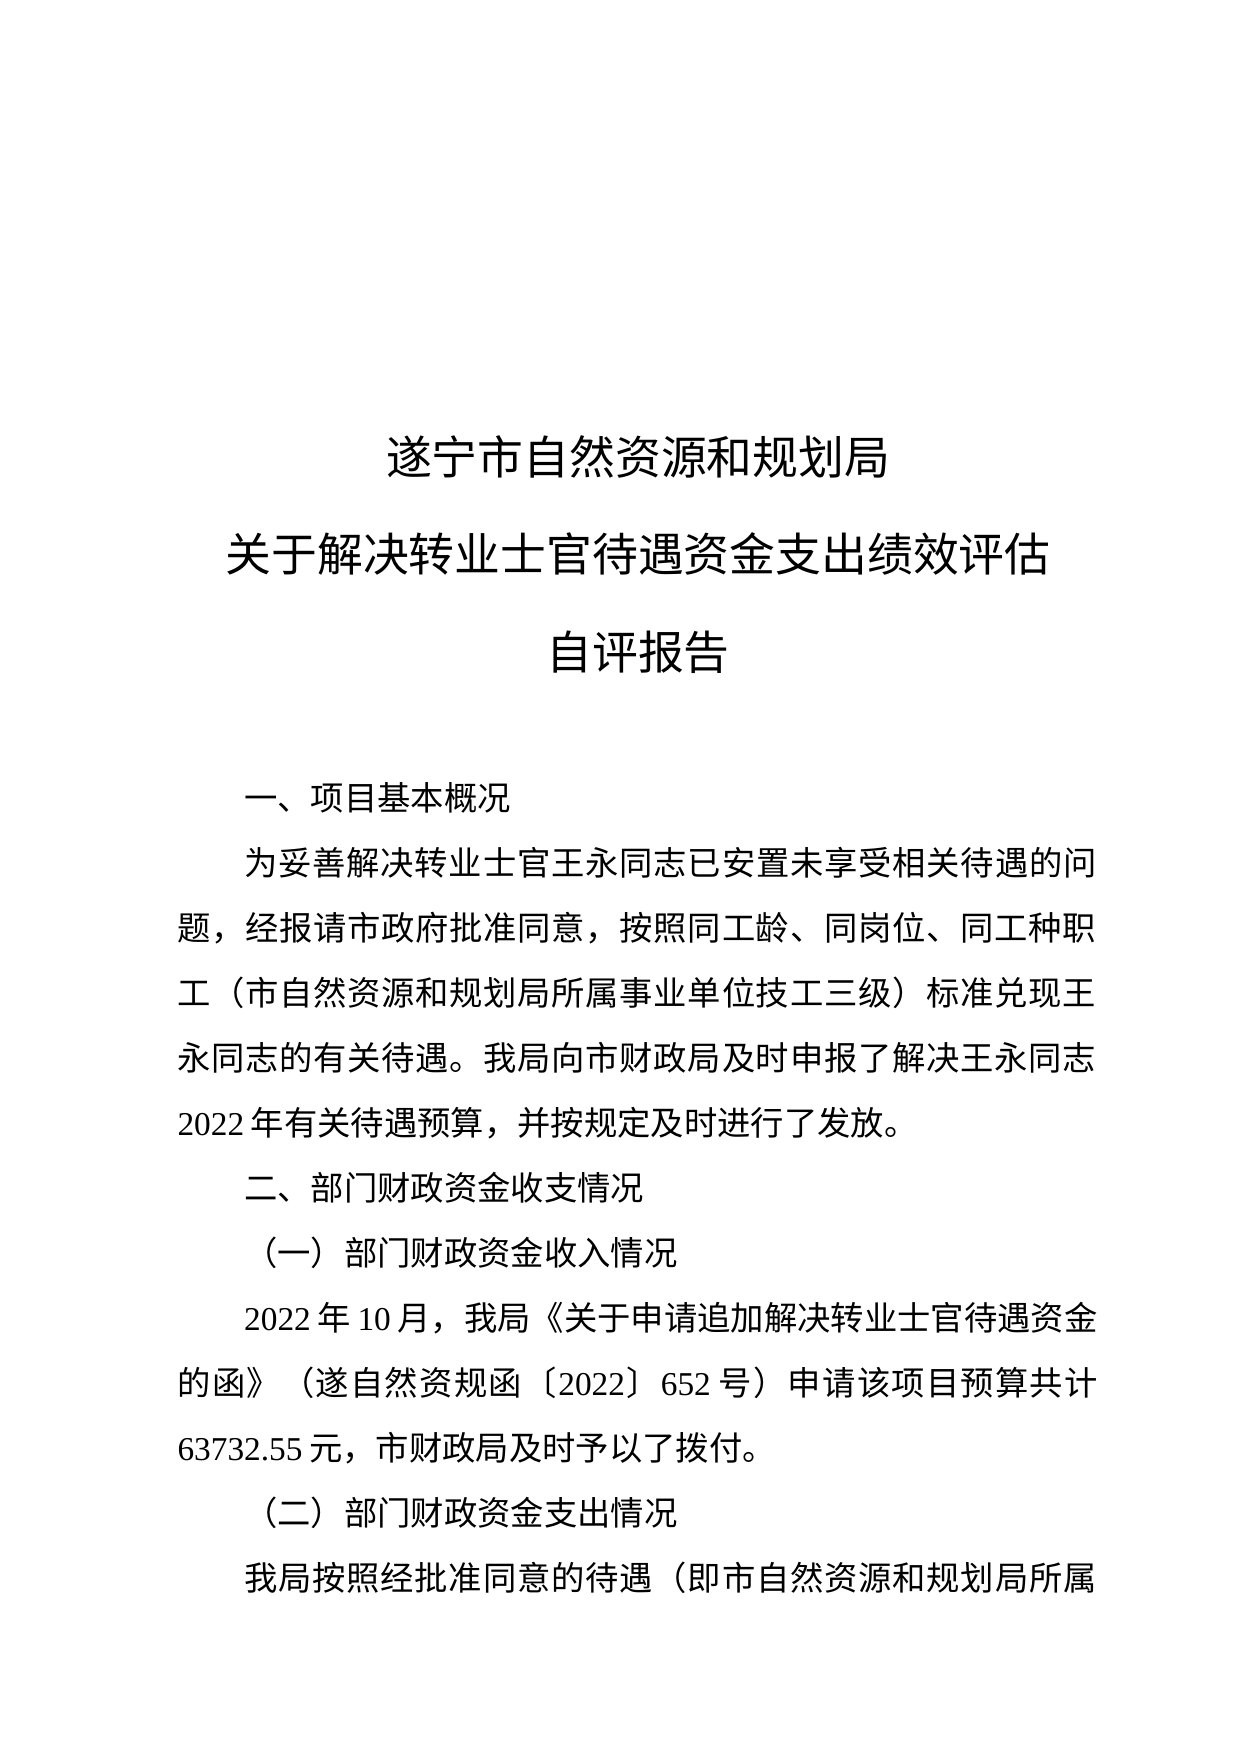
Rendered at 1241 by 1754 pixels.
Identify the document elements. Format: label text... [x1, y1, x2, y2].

text （二）部门财政资金支出情况 [177, 1478, 1098, 1543]
text 为妥善解决转业士官王永同志已安置未享受相关待遇的问题，经报请市政府批准同意，按照同工龄、同岗位、同工种职工（市自然资源和规划局所属事业单位技工三级）标准兑现王永同志的有关待遇。我局向市财政局及时申报了解决王永同志2022年有关待遇预算，并按规定及时进行了发放。 [177, 828, 1098, 1153]
text （一）部门财政资金收入情况 [177, 1218, 1098, 1283]
text 遂宁市自然资源和规划局 [177, 406, 1098, 503]
text 关于解决转业士官待遇资金支出绩效评估 [177, 503, 1098, 601]
text 自评报告 [177, 601, 1098, 698]
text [177, 1543, 1098, 1608]
text 一、项目基本概况 [177, 763, 1098, 828]
text 2022年10月，我局《关于申请追加解决转业士官待遇资金的函》（遂自然资规函〔2022〕652号）申请该项目预算共计63732.55元，市财政局及时予以了拨付。 [177, 1283, 1098, 1478]
text 二、部门财政资金收支情况 [177, 1153, 1098, 1218]
